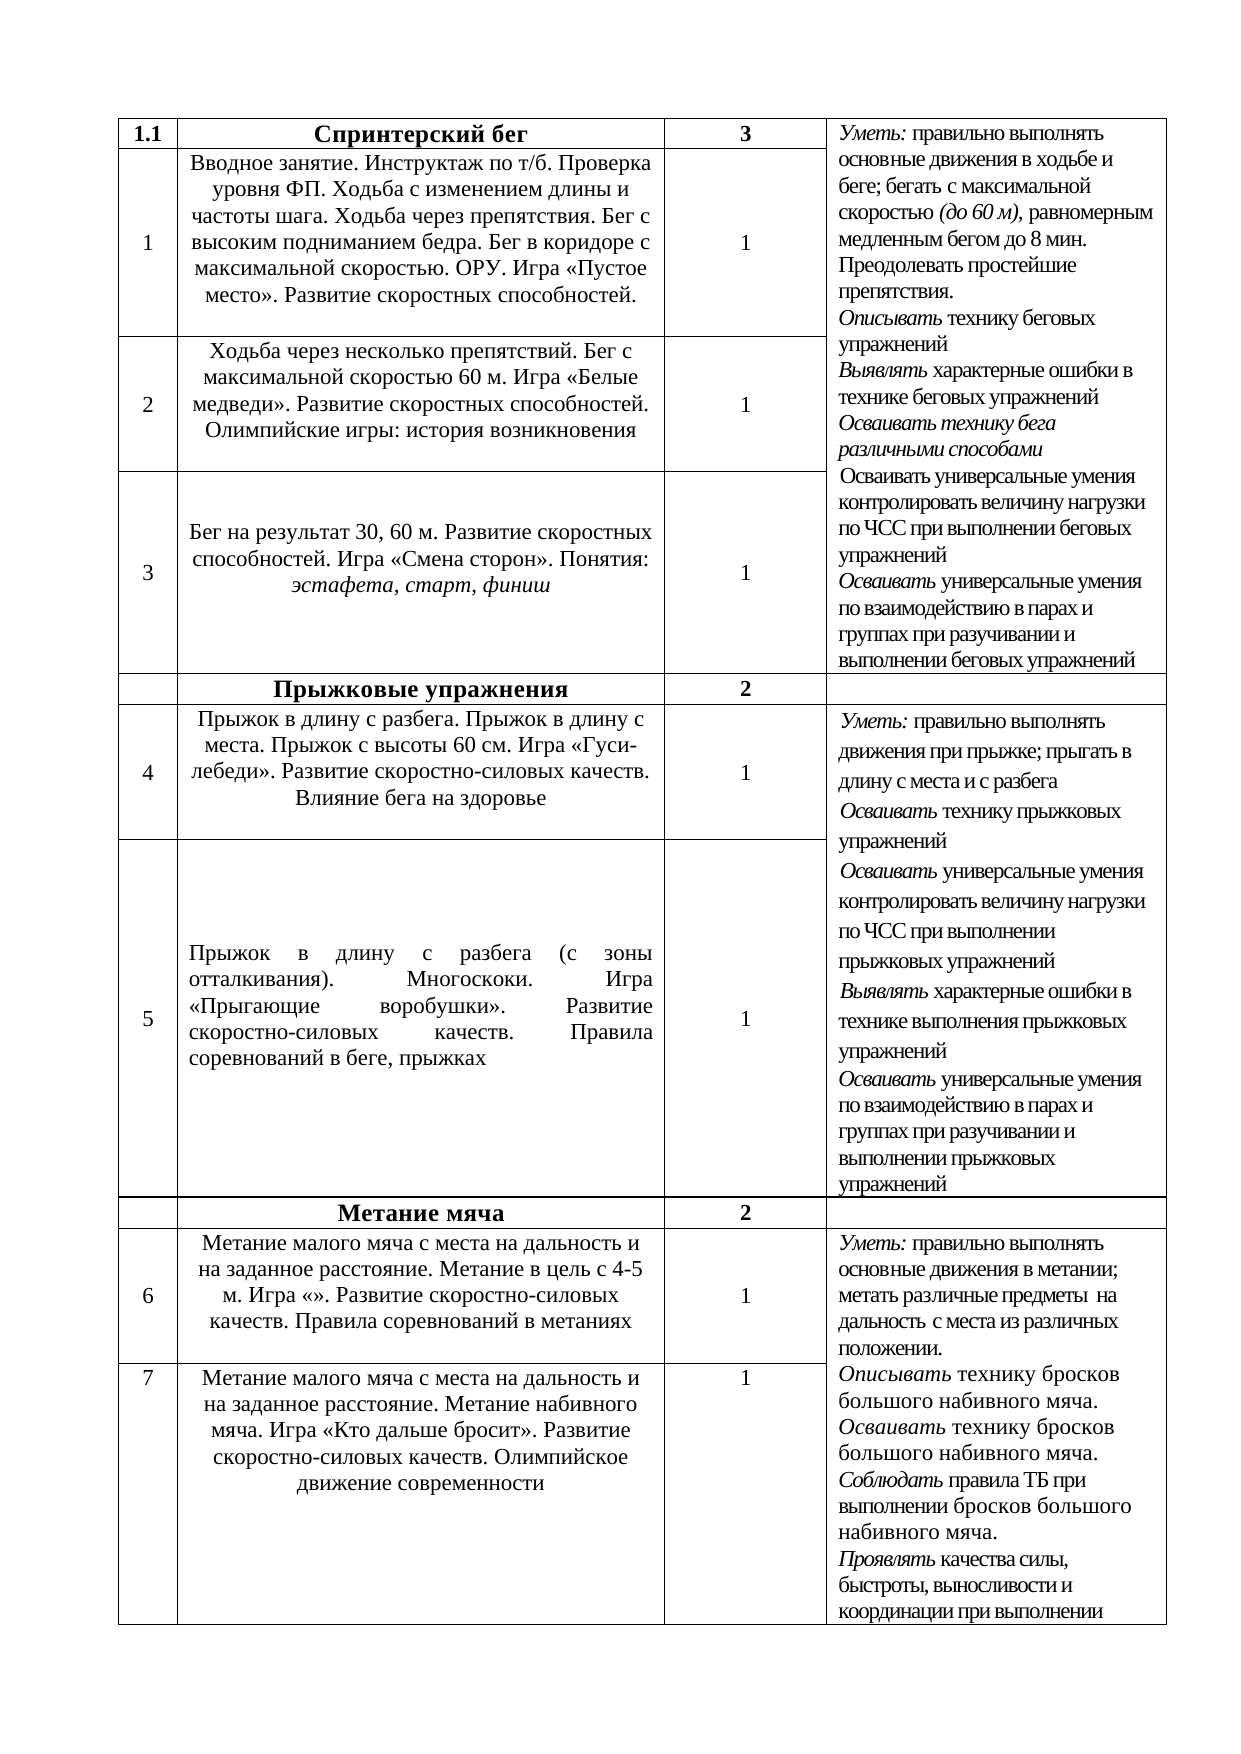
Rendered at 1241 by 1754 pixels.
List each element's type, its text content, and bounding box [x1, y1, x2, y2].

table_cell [178, 1364, 664, 1624]
table_cell [119, 1198, 177, 1227]
table_cell 6 [119, 1229, 177, 1363]
table_cell [827, 674, 838, 704]
table_cell 1 [665, 705, 826, 839]
table_cell Уметь: правильно выполнять движения при прыжке; прыгать в длину с места и с разбега Осваивать технику прыжковых упражнений Осваивать универсальные умения контролировать величину нагрузки по ЧСС при выполнении прыжковых упражнений Выявлять характерные ошибки в технике выполнения прыжковых упражнений Осваивать универсальные умения по взаимодействию в парах и группах при разучивании и выполнении прыжковых упражнений [827, 705, 1166, 1196]
table_cell 1 [119, 149, 177, 336]
table_cell Прыжковые упражнения [178, 674, 664, 704]
table_cell 1 [665, 337, 826, 471]
table_cell Уметь: правильно выполнять основные движения в метании; метать различные предметы на дальность с места из различных положении. Описывать технику бросков большого набивного мяча. Осваивать технику бросков большого набивного мяча. Соблюдать правила ТБ при выполнении бросков большого набивного мяча. Проявлять качества силы, быстроты, выносливости и координации при выполнении бросков большого набивного мяча. [827, 1229, 1166, 1624]
table_cell [119, 674, 177, 704]
table_cell Бег на результат 30, 60 м. Развитие скоростных способностей. Игра «Смена сторон». Понятия: эстафета, старт, финиш [178, 472, 664, 673]
table_cell Ходьба через несколько препятствий. Бег с максимальной скоростью 60 м. Игра «Белые медведи». Развитие скоростных способностей. Олимпийские игры: история возникновения [178, 337, 664, 471]
table_cell 1 [665, 149, 826, 336]
table_cell [1150, 1198, 1166, 1227]
table_cell [827, 1198, 838, 1227]
table_cell 2 [665, 1198, 826, 1227]
table_cell 2 [119, 337, 177, 471]
table_cell 3 [665, 119, 826, 148]
table_cell 1 [665, 472, 826, 673]
table_cell 2 [665, 674, 826, 704]
table_cell 1 [665, 1229, 826, 1363]
table_cell 4 [119, 705, 177, 839]
table_cell Метание малого мяча с места на дальность и на заданное расстояние. Метание в цель с 4-5 м. Игра «». Развитие скоростно-силовых качеств. Правила соревнований в метаниях [178, 1229, 664, 1363]
table_cell Прыжок в длину с разбега. Прыжок в длину с места. Прыжок с высоты 60 см. Игра «Гуси-лебеди». Развитие скоростно-силовых качеств. Влияние бега на здоровье [178, 705, 664, 839]
table_cell 3 [119, 472, 177, 673]
table_cell Спринтерский бег [178, 119, 664, 148]
table_cell [1150, 674, 1166, 704]
table_cell Метание мяча [178, 1198, 664, 1227]
table_cell 1 [665, 1364, 826, 1624]
table_cell Вводное занятие. Инструктаж по т/б. Проверка уровня ФП. Ходьба с изменением длины и частоты шага. Ходьба через препятствия. Бег с высоким подниманием бедра. Бег в коридоре с максимальной скоростью. ОРУ. Игра «Пустое место». Развитие скоростных способностей. [178, 149, 664, 336]
table_cell 1 [665, 840, 826, 1196]
table_cell 1.1 [119, 119, 177, 148]
table_cell Прыжок в длину с разбега (с зоны отталкивания). Многоскоки. Игра «Прыгающие воробушки». Развитие скоростно-силовых качеств. Правила соревнований в беге, прыжках [178, 840, 664, 1196]
table_cell Уметь: правильно выполнять основные движения в ходьбе и беге; бегать с максимальной скоростью (до 60 м), равномерным медленным бегом до 8 мин. Преодолевать простейшие препятствия. Описывать технику беговых упражнений Выявлять характерные ошибки в технике беговых упражнений Осваивать технику бега различными способами Осваивать универсальные умения контролировать величину нагрузки по ЧСС при выполнении беговых упражнений Осваивать универсальные умения по взаимодействию в парах и группах при разучивании и выполнении беговых упражнений [827, 119, 1166, 673]
table_cell 7 [119, 1364, 177, 1624]
table_cell 5 [119, 840, 177, 1196]
